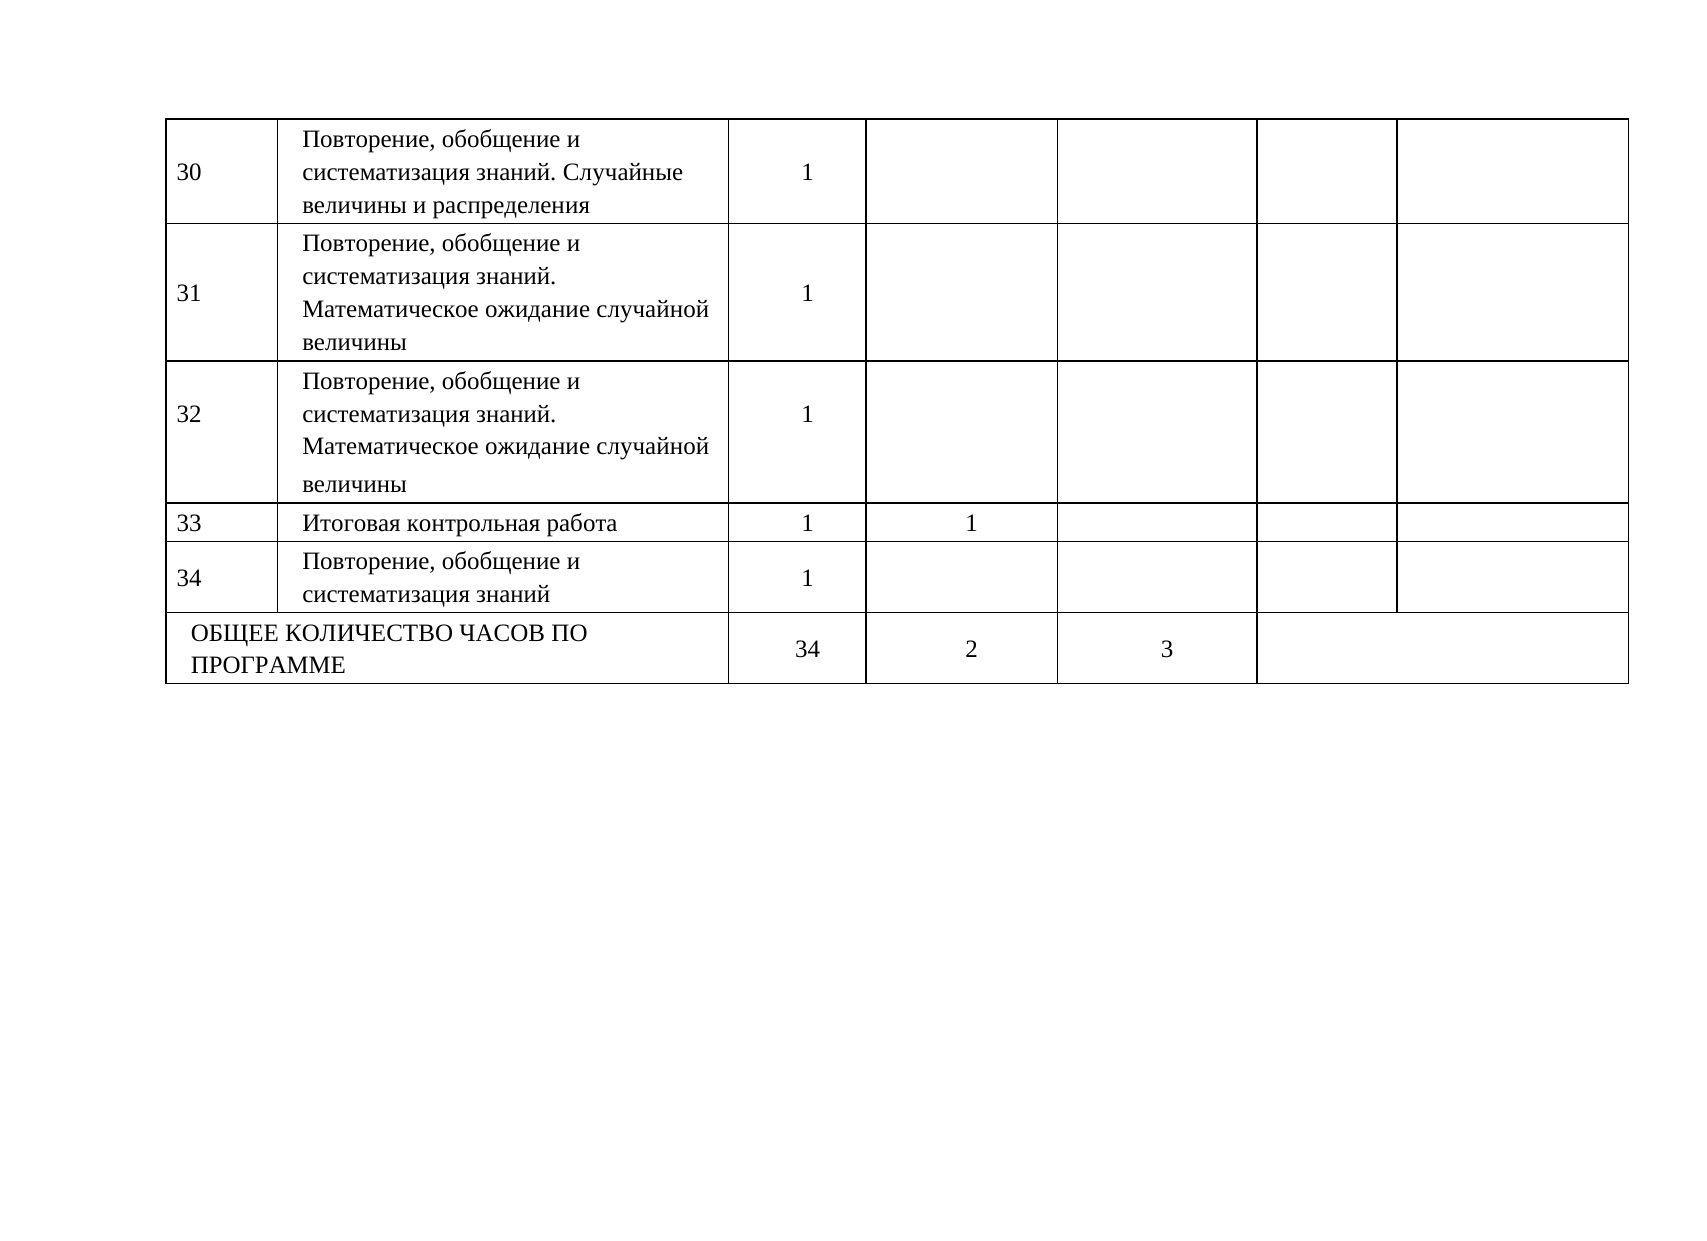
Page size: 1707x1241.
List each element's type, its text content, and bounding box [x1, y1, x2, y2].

table_cell [1058, 224, 1256, 360]
table_cell 1 [729, 542, 865, 612]
table_cell [1398, 120, 1628, 222]
table_cell 1 [729, 224, 865, 360]
table_cell [1398, 504, 1628, 541]
table_cell [1398, 362, 1628, 502]
table_cell [867, 542, 1057, 612]
table_cell 3 [1058, 613, 1256, 683]
table_cell 30 [167, 120, 277, 222]
table_cell [1258, 542, 1396, 612]
table_cell [1058, 542, 1256, 612]
table_cell [1258, 613, 1628, 683]
table_cell [867, 362, 1057, 502]
table_cell [1258, 362, 1396, 502]
table_cell 2 [867, 613, 1057, 683]
table_cell [1058, 362, 1256, 502]
table_cell 1 [867, 504, 1057, 541]
table_cell [1398, 542, 1628, 612]
table_cell Повторение, обобщение и систематизация знаний. Математическое ожидание случайной величины [278, 224, 728, 360]
table_cell [1258, 504, 1396, 541]
table_cell 1 [729, 120, 865, 222]
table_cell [278, 120, 728, 222]
table_cell [1058, 120, 1256, 222]
table_cell [1258, 224, 1396, 360]
table_cell 33 [167, 504, 277, 541]
table_cell [1258, 120, 1396, 222]
table_cell [1398, 224, 1628, 360]
table_cell Повторение, обобщение и систематизация знаний. Математическое ожидание случайной величины [278, 362, 728, 502]
table_cell 32 [167, 362, 277, 502]
table_cell 31 [167, 224, 277, 360]
table_cell 34 [729, 613, 865, 683]
table_cell Повторение, обобщение и систематизация знаний [278, 542, 728, 612]
table_cell 1 [729, 362, 865, 502]
table_cell ОБЩЕЕ КОЛИЧЕСТВО ЧАСОВ ПО ПРОГРАММЕ [167, 613, 728, 683]
table_cell [867, 120, 1057, 222]
table_cell 34 [167, 542, 277, 612]
table_cell [867, 224, 1057, 360]
table_cell Итоговая контрольная работа [278, 504, 728, 541]
table_cell [1058, 504, 1256, 541]
table_cell 1 [729, 504, 865, 541]
